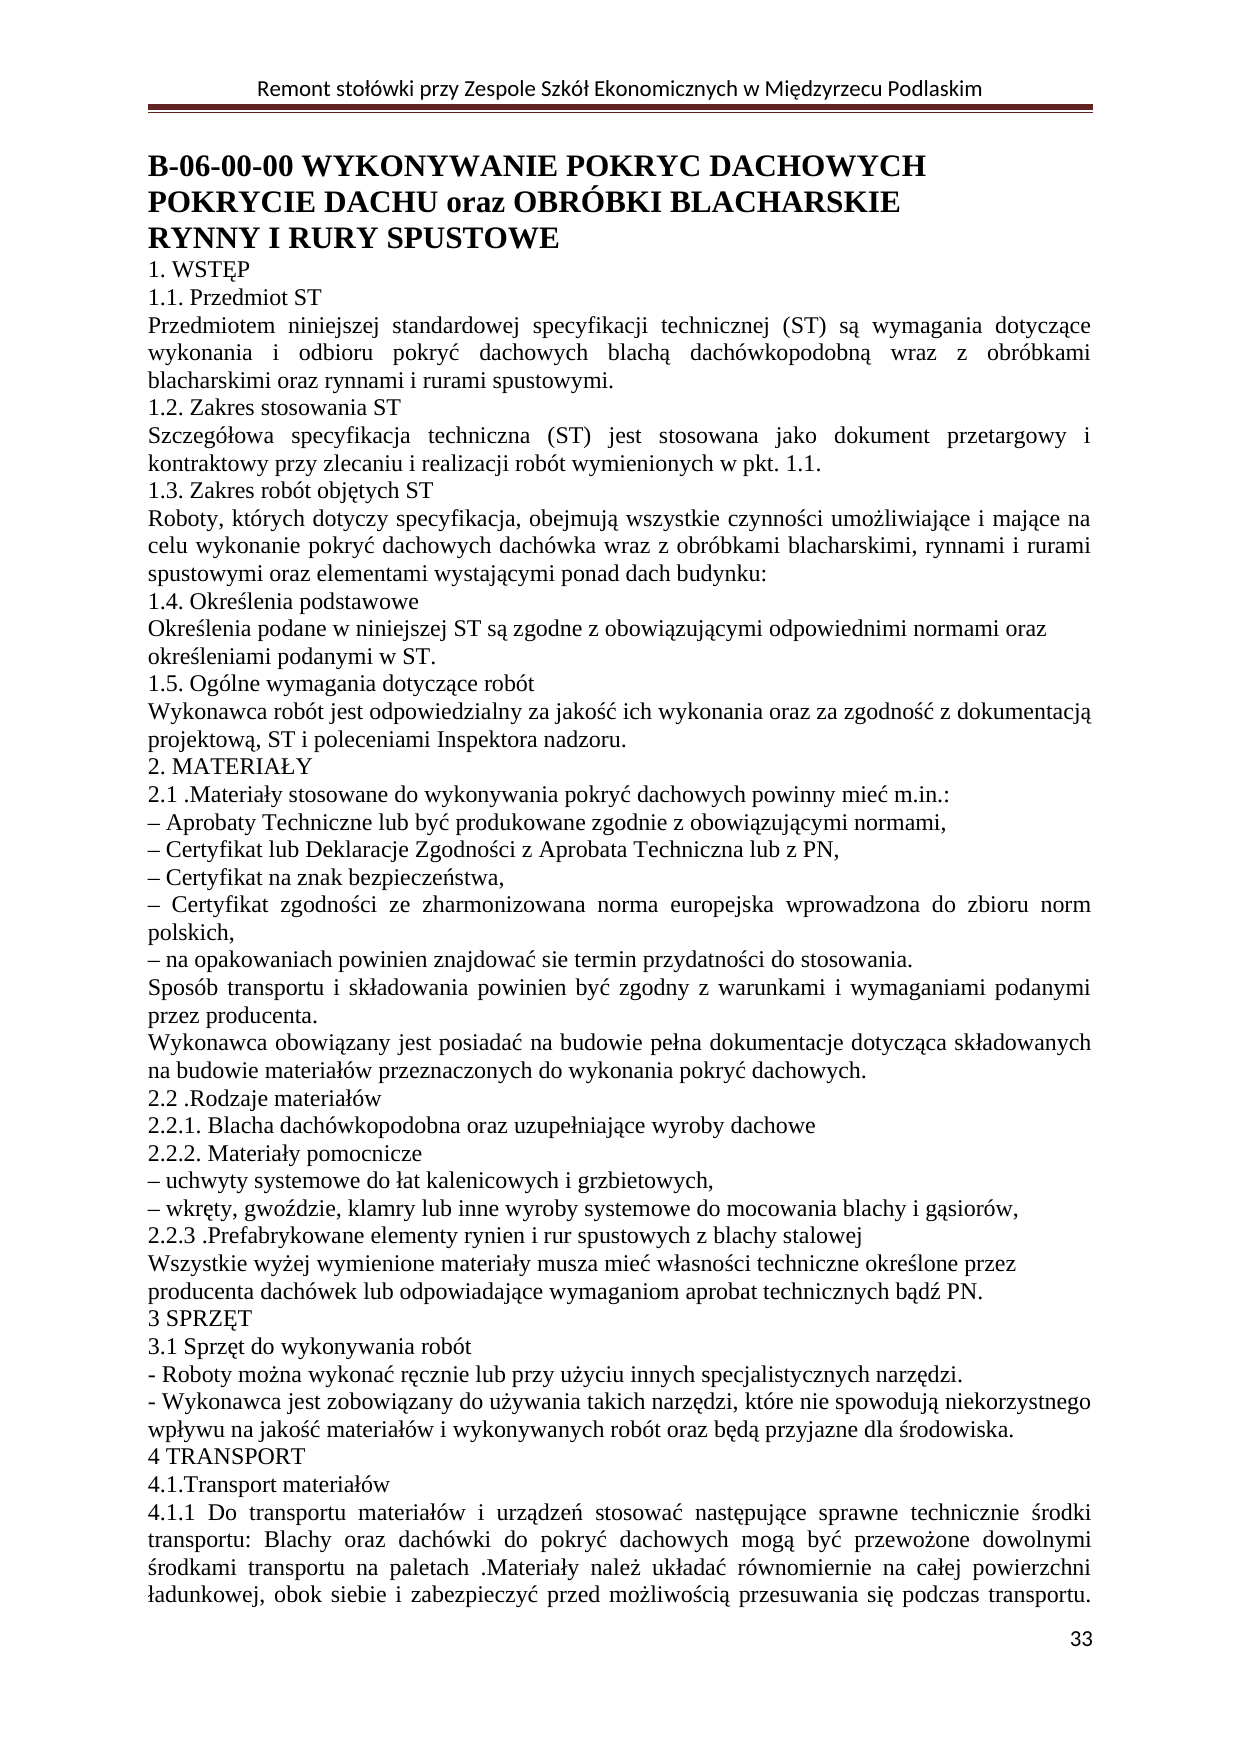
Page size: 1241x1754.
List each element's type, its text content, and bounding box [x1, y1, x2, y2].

text 4 TRANSPORT [148, 1442, 1093, 1470]
text Wszystkie wyżej wymienione materiały musza mieć własności techniczne określone przez [148, 1249, 1093, 1277]
text – Certyfikat zgodności ze zharmonizowana norma europejska wprowadzona do zbioru norm polskich, [148, 890, 1093, 946]
text 1.5. Ogólne wymagania dotyczące robót [148, 669, 1093, 697]
text – Certyfikat na znak bezpieczeństwa, [148, 863, 1093, 890]
text Roboty, których dotyczy specyfikacja, obejmują wszystkie czynności umożliwiające i mające na celu wykonanie pokryć dachowych dachówka wraz z obróbkami blacharskimi, rynnami i rurami spustowymi oraz elementami wystającymi ponad dach budynku: [148, 504, 1093, 587]
text producenta dachówek lub odpowiadające wymaganiom aprobat technicznych bądź PN. [148, 1277, 1093, 1304]
text określeniami podanymi w ST. [148, 642, 1093, 669]
text Wykonawca robót jest odpowiedzialny za jakość ich wykonania oraz za zgodność z dokumentacją projektową, ST i poleceniami Inspektora nadzoru. [148, 697, 1093, 752]
text – uchwyty systemowe do łat kalenicowych i grzbietowych, [148, 1166, 1093, 1194]
text Wykonawca obowiązany jest posiadać na budowie pełna dokumentacje dotycząca składowanych na budowie materiałów przeznaczonych do wykonania pokryć dachowych. [148, 1028, 1093, 1083]
text Przedmiotem niniejszej standardowej specyfikacji technicznej (ST) są wymagania dotyczące wykonania i odbioru pokryć dachowych blachą dachówkopodobną wraz z obróbkami blacharskimi oraz rynnami i rurami spustowymi. [148, 311, 1093, 393]
text 3 SPRZĘT [148, 1304, 1093, 1332]
text 1. WSTĘP [148, 255, 1093, 283]
text 3.1 Sprzęt do wykonywania robót [148, 1332, 1093, 1359]
text 2.2.1. Blacha dachówkopodobna oraz uzupełniające wyroby dachowe [148, 1111, 1093, 1139]
text 2.2.3 .Prefabrykowane elementy rynien i rur spustowych z blachy stalowej [148, 1222, 1093, 1249]
text – Aprobaty Techniczne lub być produkowane zgodnie z obowiązującymi normami, [148, 807, 1093, 835]
text POKRYCIE DACHU oraz OBRÓBKI BLACHARSKIE [148, 183, 1093, 219]
text Sposób transportu i składowania powinien być zgodny z warunkami i wymaganiami podanymi przez producenta. [148, 973, 1093, 1028]
text 1.3. Zakres robót objętych ST [148, 476, 1093, 504]
text B-06-00-00 WYKONYWANIE POKRYC DACHOWYCH [148, 148, 1093, 183]
text 2.1 .Materiały stosowane do wykonywania pokryć dachowych powinny mieć m.in.: [148, 780, 1093, 807]
text Szczegółowa specyfikacja techniczna (ST) jest stosowana jako dokument przetargowy i kontraktowy przy zlecaniu i realizacji robót wymienionych w pkt. 1.1. [148, 421, 1093, 476]
text – na opakowaniach powinien znajdować sie termin przydatności do stosowania. [148, 946, 1093, 973]
text 1.2. Zakres stosowania ST [148, 393, 1093, 421]
text – Certyfikat lub Deklaracje Zgodności z Aprobata Techniczna lub z PN, [148, 835, 1093, 863]
text – wkręty, gwoździe, klamry lub inne wyroby systemowe do mocowania blachy i gąsiorów, [148, 1194, 1093, 1222]
text 2. MATERIAŁY [148, 752, 1093, 780]
text 1.1. Przedmiot ST [148, 283, 1093, 311]
text - Wykonawca jest zobowiązany do używania takich narzędzi, które nie spowodują niekorzystnego wpływu na jakość materiałów i wykonywanych robót oraz będą przyjazne dla środowiska. [148, 1387, 1093, 1442]
text 2.2 .Rodzaje materiałów [148, 1083, 1093, 1111]
text 2.2.2. Materiały pomocnicze [148, 1139, 1093, 1166]
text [148, 1498, 1093, 1608]
text - Roboty można wykonać ręcznie lub przy użyciu innych specjalistycznych narzędzi. [148, 1359, 1093, 1387]
text Określenia podane w niniejszej ST są zgodne z obowiązującymi odpowiednimi normami oraz [148, 614, 1093, 642]
text RYNNY I RURY SPUSTOWE [148, 219, 1093, 255]
text 4.1.Transport materiałów [148, 1470, 1093, 1498]
text 1.4. Określenia podstawowe [148, 587, 1093, 614]
